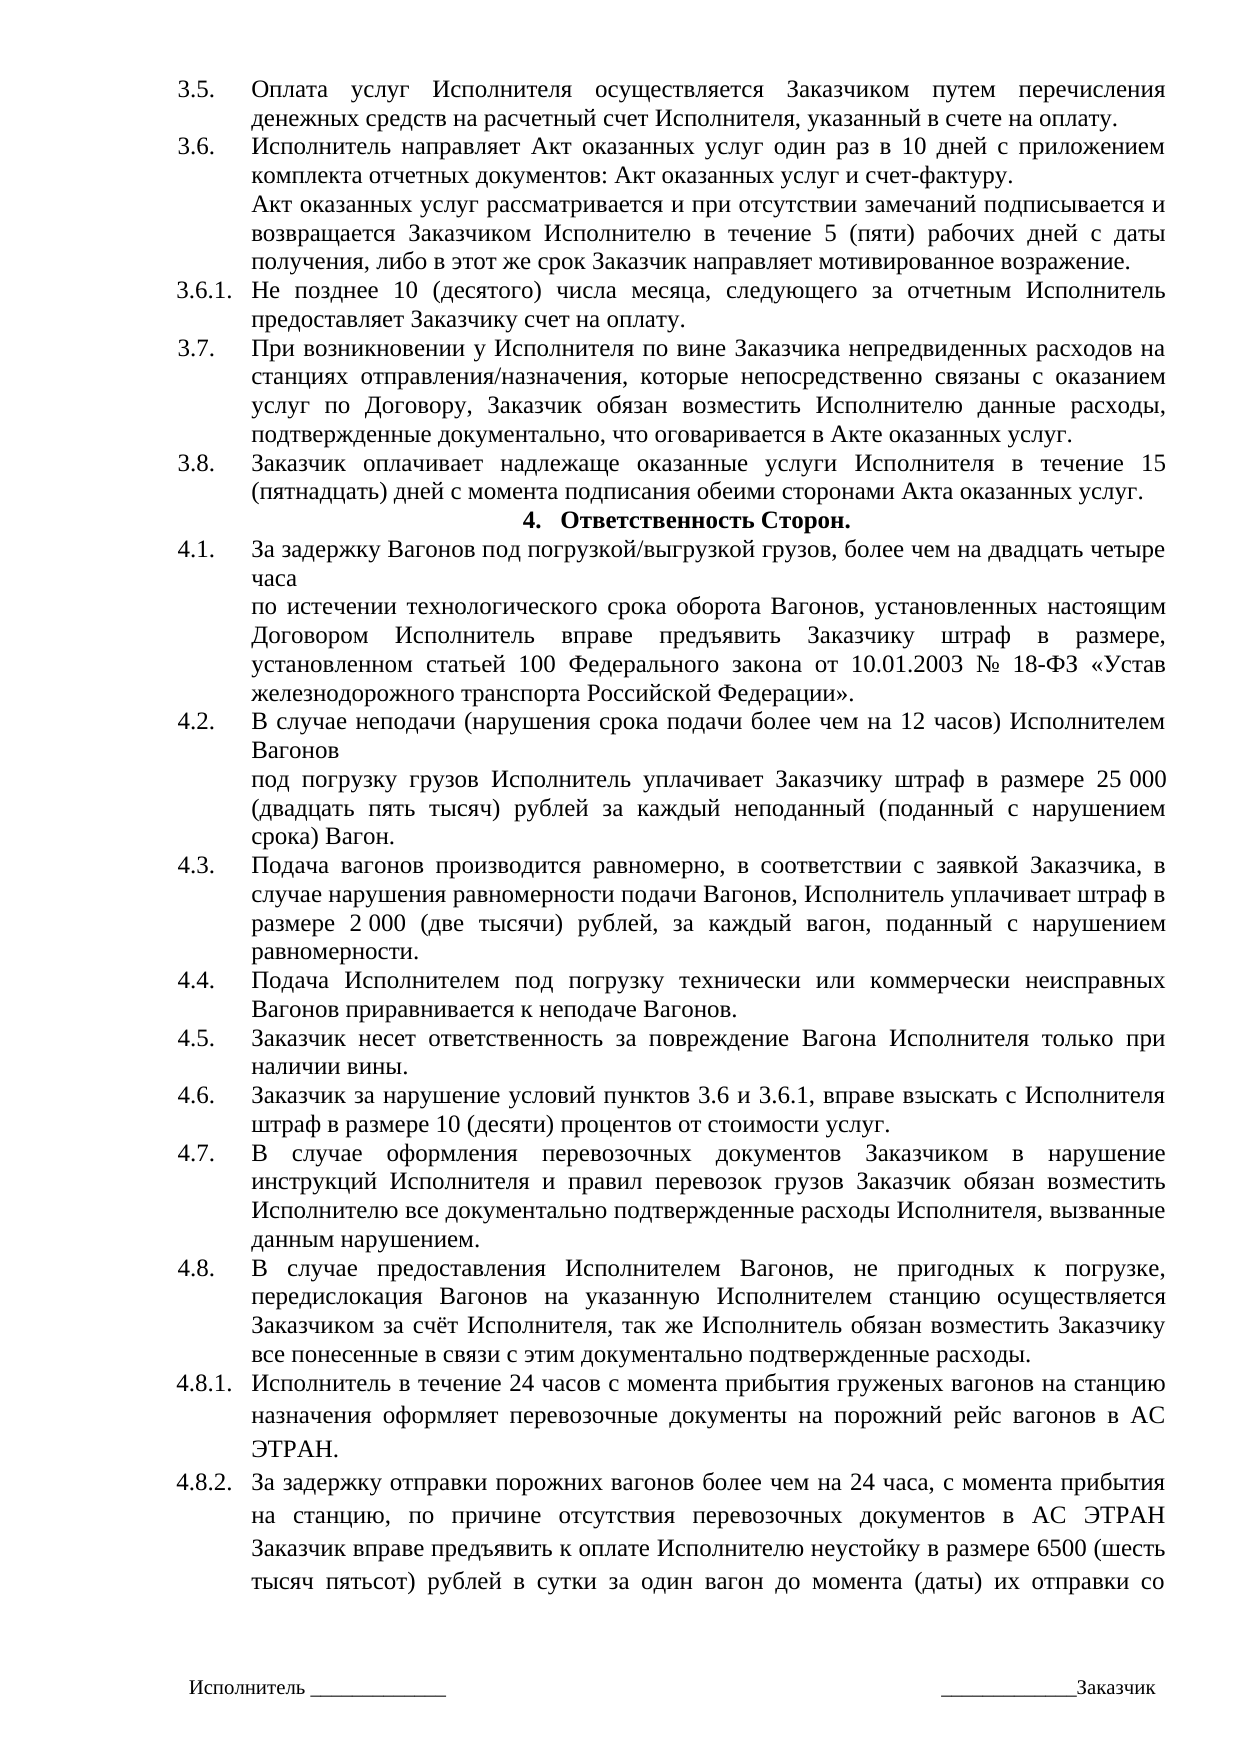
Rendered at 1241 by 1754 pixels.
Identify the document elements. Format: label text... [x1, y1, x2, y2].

list Заказчик оплачивает надлежаще оказанные услуги Исполнителя в течение 15 (пятнадцать) дней с момента подписания обеими сторонами Акта оказанных услуг. [177, 448, 1167, 505]
list Заказчик за нарушение условий пунктов 3.6 и 3.6.1, вправе взыскать с Исполнителя штраф в размере 10 (десяти) процентов от стоимости услуг. [177, 1080, 1167, 1138]
list Исполнитель направляет Акт оказанных услуг один раз в 10 дней с приложением комплекта отчетных документов: Акт оказанных услуг и счет-фактуру. [177, 131, 1167, 189]
list Подача вагонов производится равномерно, в соответствии с заявкой Заказчика, в случае нарушения равномерности подачи Вагонов, Исполнитель уплачивает штраф в размере 2 000 (две тысячи) рублей, за каждый вагон, поданный с нарушением равномерности. [177, 850, 1167, 965]
list В случае неподачи (нарушения срока подачи более чем на 12 часов) Исполнителем Вагонов под погрузку грузов Исполнитель уплачивает Заказчику штраф в размере 25 000 (двадцать пять тысяч) рублей за каждый неподанный (поданный с нарушением срока) Вагон. [177, 706, 1167, 850]
list За задержку Вагонов под погрузкой/выгрузкой грузов, более чем на двадцать четыре часа по истечении технологического срока оборота Вагонов, установленных настоящим Договором Исполнитель вправе предъявить Заказчику штраф в размере, установленном статьей 100 Федерального закона от 10.01.2003 № 18-ФЗ «Устав железнодорожного транспорта Российской Федерации». [177, 534, 1167, 706]
list Ответственность Сторон. [207, 505, 1167, 534]
list При возникновении у Исполнителя по вине Заказчика непредвиденных расходов на станциях отправления/назначения, которые непосредственно связаны с оказанием услуг по Договору, Заказчик обязан возместить Исполнителю данные расходы, подтвержденные документально, что оговаривается в Акте оказанных услуг. [177, 333, 1167, 448]
text Акт оказанных услуг рассматривается и при отсутствии замечаний подписывается и возвращается Заказчиком Исполнителю в течение 5 (пяти) рабочих дней с даты получения, либо в этот же срок Заказчик направляет мотивированное возражение. [251, 189, 1167, 275]
list Не позднее 10 (десятого) числа месяца, следующего за отчетным Исполнитель предоставляет Заказчику счет на оплату. [176, 275, 1167, 333]
list В случае предоставления Исполнителем Вагонов, не пригодных к погрузке, передислокация Вагонов на указанную Исполнителем станцию осуществляется Заказчиком за счёт Исполнителя, так же Исполнитель обязан возместить Заказчику все понесенные в связи с этим документально подтвержденные расходы. [177, 1253, 1167, 1368]
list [176, 1467, 1167, 1594]
list Подача Исполнителем под погрузку технически или коммерчески неисправных Вагонов приравнивается к неподаче Вагонов. [177, 965, 1167, 1023]
list Исполнитель в течение 24 часов с момента прибытия груженых вагонов на станцию назначения оформляет перевозочные документы на порожний рейс вагонов в АС ЭТРАН. [176, 1368, 1167, 1462]
list Оплата услуг Исполнителя осуществляется Заказчиком путем перечисления денежных средств на расчетный счет Исполнителя, указанный в счете на оплату. [177, 74, 1167, 131]
list Заказчик несет ответственность за повреждение Вагона Исполнителя только при наличии вины. [177, 1023, 1167, 1080]
list В случае оформления перевозочных документов Заказчиком в нарушение инструкций Исполнителя и правил перевозок грузов Заказчик обязан возместить Исполнителю все документально подтвержденные расходы Исполнителя, вызванные данным нарушением. [177, 1138, 1167, 1253]
